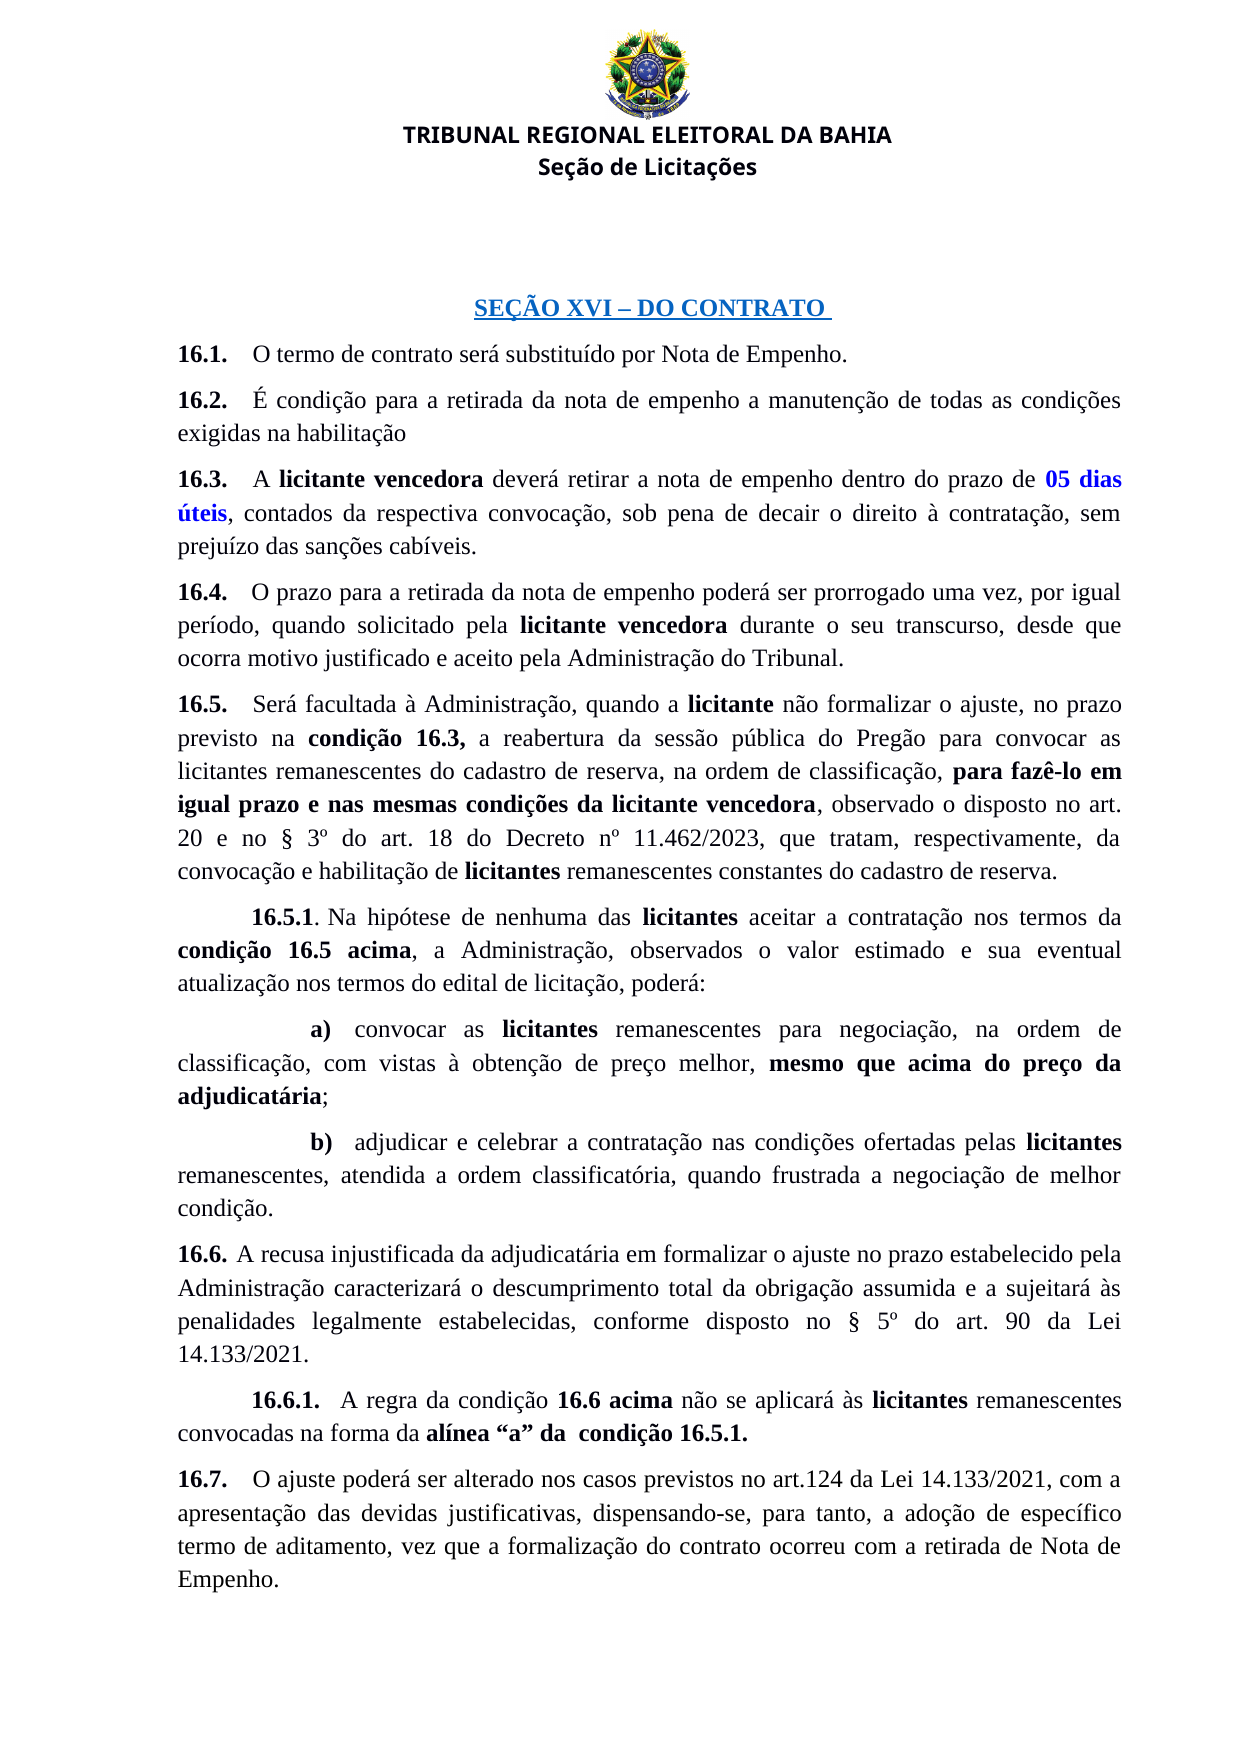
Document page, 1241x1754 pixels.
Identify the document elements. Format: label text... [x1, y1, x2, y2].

text 16.3. A licitante vencedora deverá retirar a nota de empenho dentro do prazo de 05 dias úteis, contados da respectiva convocação, sob pena de decair o direito à contratação, sem prejuízo das sanções cabíveis. [177, 461, 1122, 561]
text a) convocar as licitantes remanescentes para negociação, na ordem de classificação, com vistas à obtenção de preço melhor, mesmo que acima do preço da adjudicatária; [177, 1011, 1122, 1111]
text b) adjudicar e celebrar a contratação nas condições ofertadas pelas licitantes remanescentes, atendida a ordem classificatória, quando frustrada a negociação de melhor condição. [177, 1123, 1122, 1223]
text 16.6.1. A regra da condição 16.6 acima não se aplicará às licitantes remanescentes convocadas na forma da alínea “a” da condição 16.5.1. [177, 1382, 1122, 1448]
text SEÇÃO XVI – DO CONTRATO [177, 290, 1122, 323]
text 16.1. O termo de contrato será substituído por Nota de Empenho. [177, 336, 1122, 369]
text 16.5. Será facultada à Administração, quando a licitante não formalizar o ajuste, no prazo previsto na condição 16.3, a reabertura da sessão pública do Pregão para convocar as licitantes remanescentes do cadastro de reserva, na ordem de classificação, para fazê-lo em igual prazo e nas mesmas condições da licitante vencedora, observado o disposto no art. 20 e no § 3º do art. 18 do Decreto nº 11.462/2023, que tratam, respectivamente, da convocação e habilitação de licitantes remanescentes constantes do cadastro de reserva. [177, 686, 1122, 886]
text 16.2. É condição para a retirada da nota de empenho a manutenção de todas as condições exigidas na habilitação [177, 382, 1122, 448]
text 16.7. O ajuste poderá ser alterado nos casos previstos no art.124 da Lei 14.133/2021, com a apresentação das devidas justificativas, dispensando-se, para tanto, a adoção de específico termo de aditamento, vez que a formalização do contrato ocorreu com a retirada de Nota de Empenho. [177, 1461, 1122, 1594]
text 16.6. A recusa injustificada da adjudicatária em formalizar o ajuste no prazo estabelecido pela Administração caracterizará o descumprimento total da obrigação assumida e a sujeitará às penalidades legalmente estabelecidas, conforme disposto no § 5º do art. 90 da Lei 14.133/2021. [177, 1236, 1122, 1369]
text 16.5.1. Na hipótese de nenhuma das licitantes aceitar a contratação nos termos da condição 16.5 acima, a Administração, observados o valor estimado e sua eventual atualização nos termos do edital de licitação, poderá: [177, 898, 1122, 998]
text 16.4. O prazo para a retirada da nota de empenho poderá ser prorrogado uma vez, por igual período, quando solicitado pela licitante vencedora durante o seu transcurso, desde que ocorra motivo justificado e aceito pela Administração do Tribunal. [177, 573, 1122, 673]
